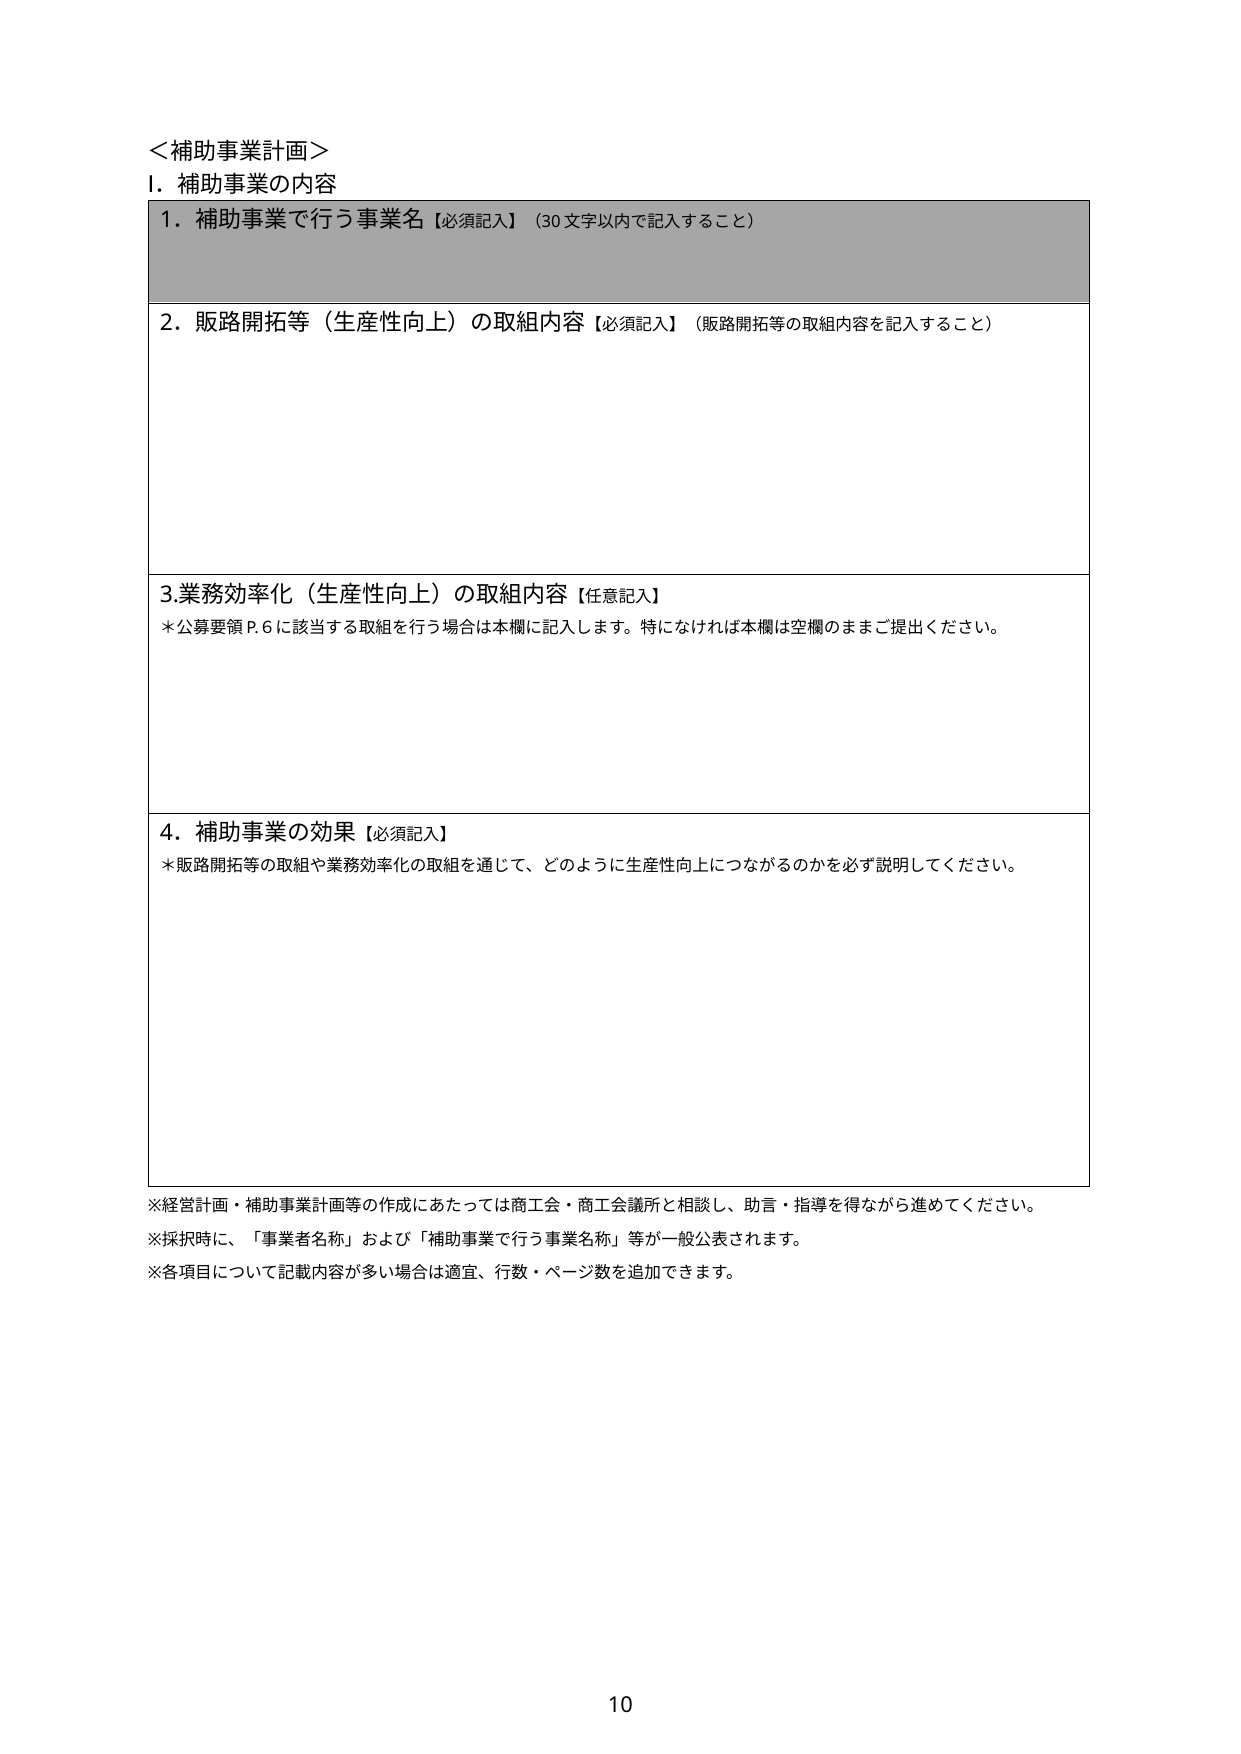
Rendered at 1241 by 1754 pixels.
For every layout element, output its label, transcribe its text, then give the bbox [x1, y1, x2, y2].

text ※採択時に、「事業者名称」および「補助事業で行う事業名称」等が一般公表されます。 [148, 1221, 1092, 1254]
text Ⅰ．補助事業の内容 [145, 166, 1092, 200]
table_cell 3.業務効率化（生産性向上）の取組内容【任意記入】 ＊公募要領P.６に該当する取組を行う場合は本欄に記入します。特になければ本欄は空欄のままご提出ください。 [149, 575, 1089, 812]
table_cell 4．補助事業の効果【必須記入】 ＊販路開拓等の取組や業務効率化の取組を通じて、どのように生産性向上につながるのかを必ず説明してください。 [149, 814, 1089, 1186]
table_cell 2．販路開拓等（生産性向上）の取組内容【必須記入】（販路開拓等の取組内容を記入すること） [149, 304, 1089, 574]
table_header 1．補助事業で行う事業名【必須記入】（30文字以内で記入すること） [149, 201, 1089, 302]
text ※経営計画・補助事業計画等の作成にあたっては商工会・商工会議所と相談し、助言・指導を得ながら進めてください。 [148, 1187, 1092, 1221]
text ※各項目について記載内容が多い場合は適宜、行数・ページ数を追加できます。 [148, 1254, 1092, 1288]
text ＜補助事業計画＞ [148, 132, 1092, 166]
